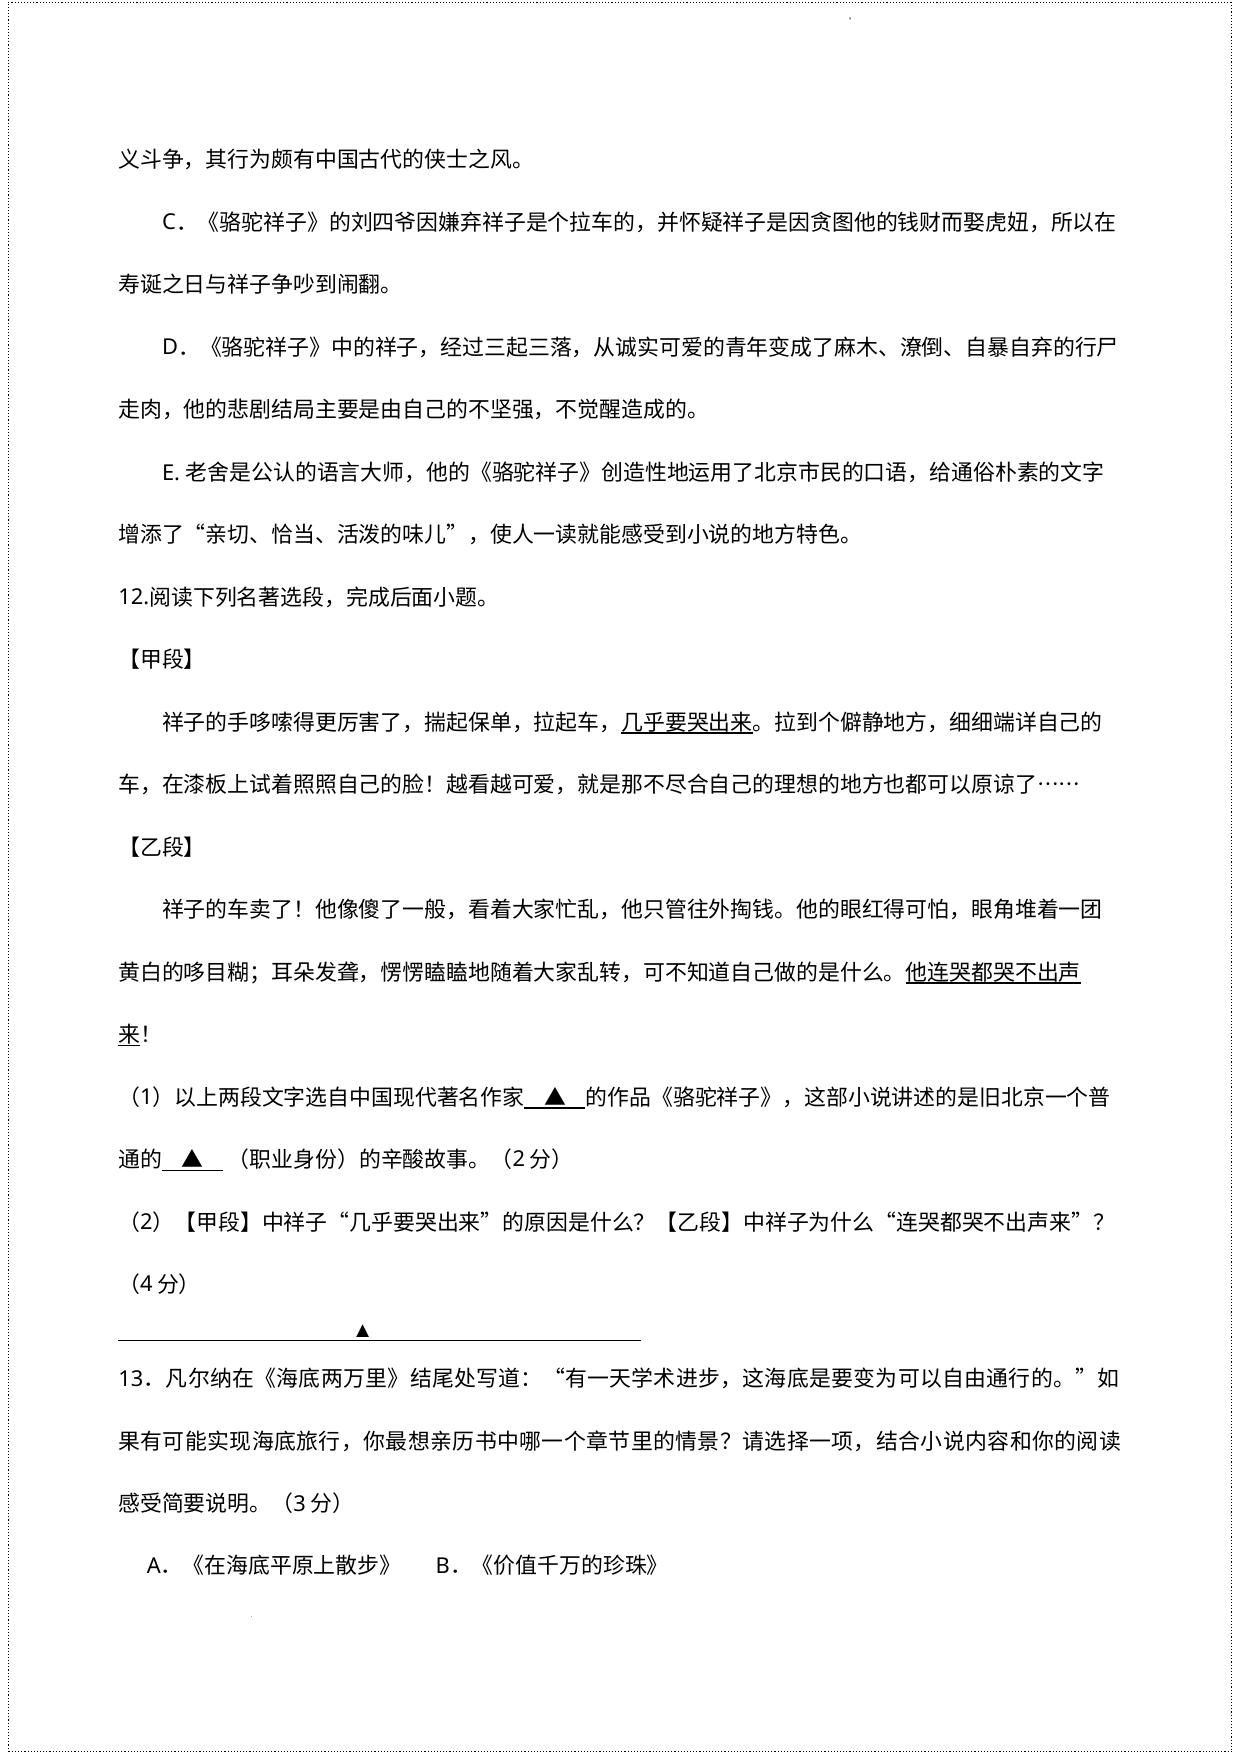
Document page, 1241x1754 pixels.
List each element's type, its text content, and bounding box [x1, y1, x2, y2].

text E. 老舍是公认的语言大师，他的《骆驼祥子》创造性地运用了北京市民的口语，给通俗朴素的文字增添了“亲切、恰当、活泼的味儿”，使人一读就能感受到小说的地方特色。 [118, 439, 1122, 564]
text 【乙段】 [118, 814, 1122, 877]
text （2）【甲段】中祥子“几乎要哭出来”的原因是什么？【乙段】中祥子为什么“连哭都哭不出声来”？（4分） [118, 1189, 1122, 1314]
text D．《骆驼祥子》中的祥子，经过三起三落，从诚实可爱的青年变成了麻木、潦倒、自暴自弃的行尸走肉，他的悲剧结局主要是由自己的不坚强，不觉醒造成的。 [118, 314, 1122, 439]
text 12.阅读下列名著选段，完成后面小题。 [118, 564, 1122, 627]
text C．《骆驼祥子》的刘四爷因嫌弃祥子是个拉车的，并怀疑祥子是因贪图他的钱财而娶虎妞，所以在寿诞之日与祥子争吵到闹翻。 [118, 189, 1122, 314]
text A．《在海底平原上散步》 B．《价值千万的珍珠》 [147, 1533, 1122, 1596]
text 【甲段】 [118, 627, 1122, 689]
text （1）以上两段文字选自中国现代著名作家 ▲ 的作品《骆驼祥子》，这部小说讲述的是旧北京一个普通的 ▲ （职业身份）的辛酸故事。（2分） [118, 1064, 1122, 1189]
text 13．凡尔纳在《海底两万里》结尾处写道：“有一天学术进步，这海底是要变为可以自由通行的。”如果有可能实现海底旅行，你最想亲历书中哪一个章节里的情景？请选择一项，结合小说内容和你的阅读感受简要说明。（3分） [118, 1346, 1122, 1533]
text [118, 127, 1122, 189]
text 祥子的车卖了！他像傻了一般，看着大家忙乱，他只管往外掏钱。他的眼红得可怕，眼角堆着一团黄白的哆目糊；耳朵发聋，愣愣瞌瞌地随着大家乱转，可不知道自己做的是什么。他连哭都哭不出声来！ [118, 877, 1122, 1064]
text 祥子的手哆嗦得更厉害了，揣起保单，拉起车，几乎要哭出来。拉到个僻静地方，细细端详自己的车，在漆板上试着照照自己的脸！越看越可爱，就是那不尽合自己的理想的地方也都可以原谅了…… [118, 689, 1122, 814]
text ▲ [118, 1314, 1122, 1346]
